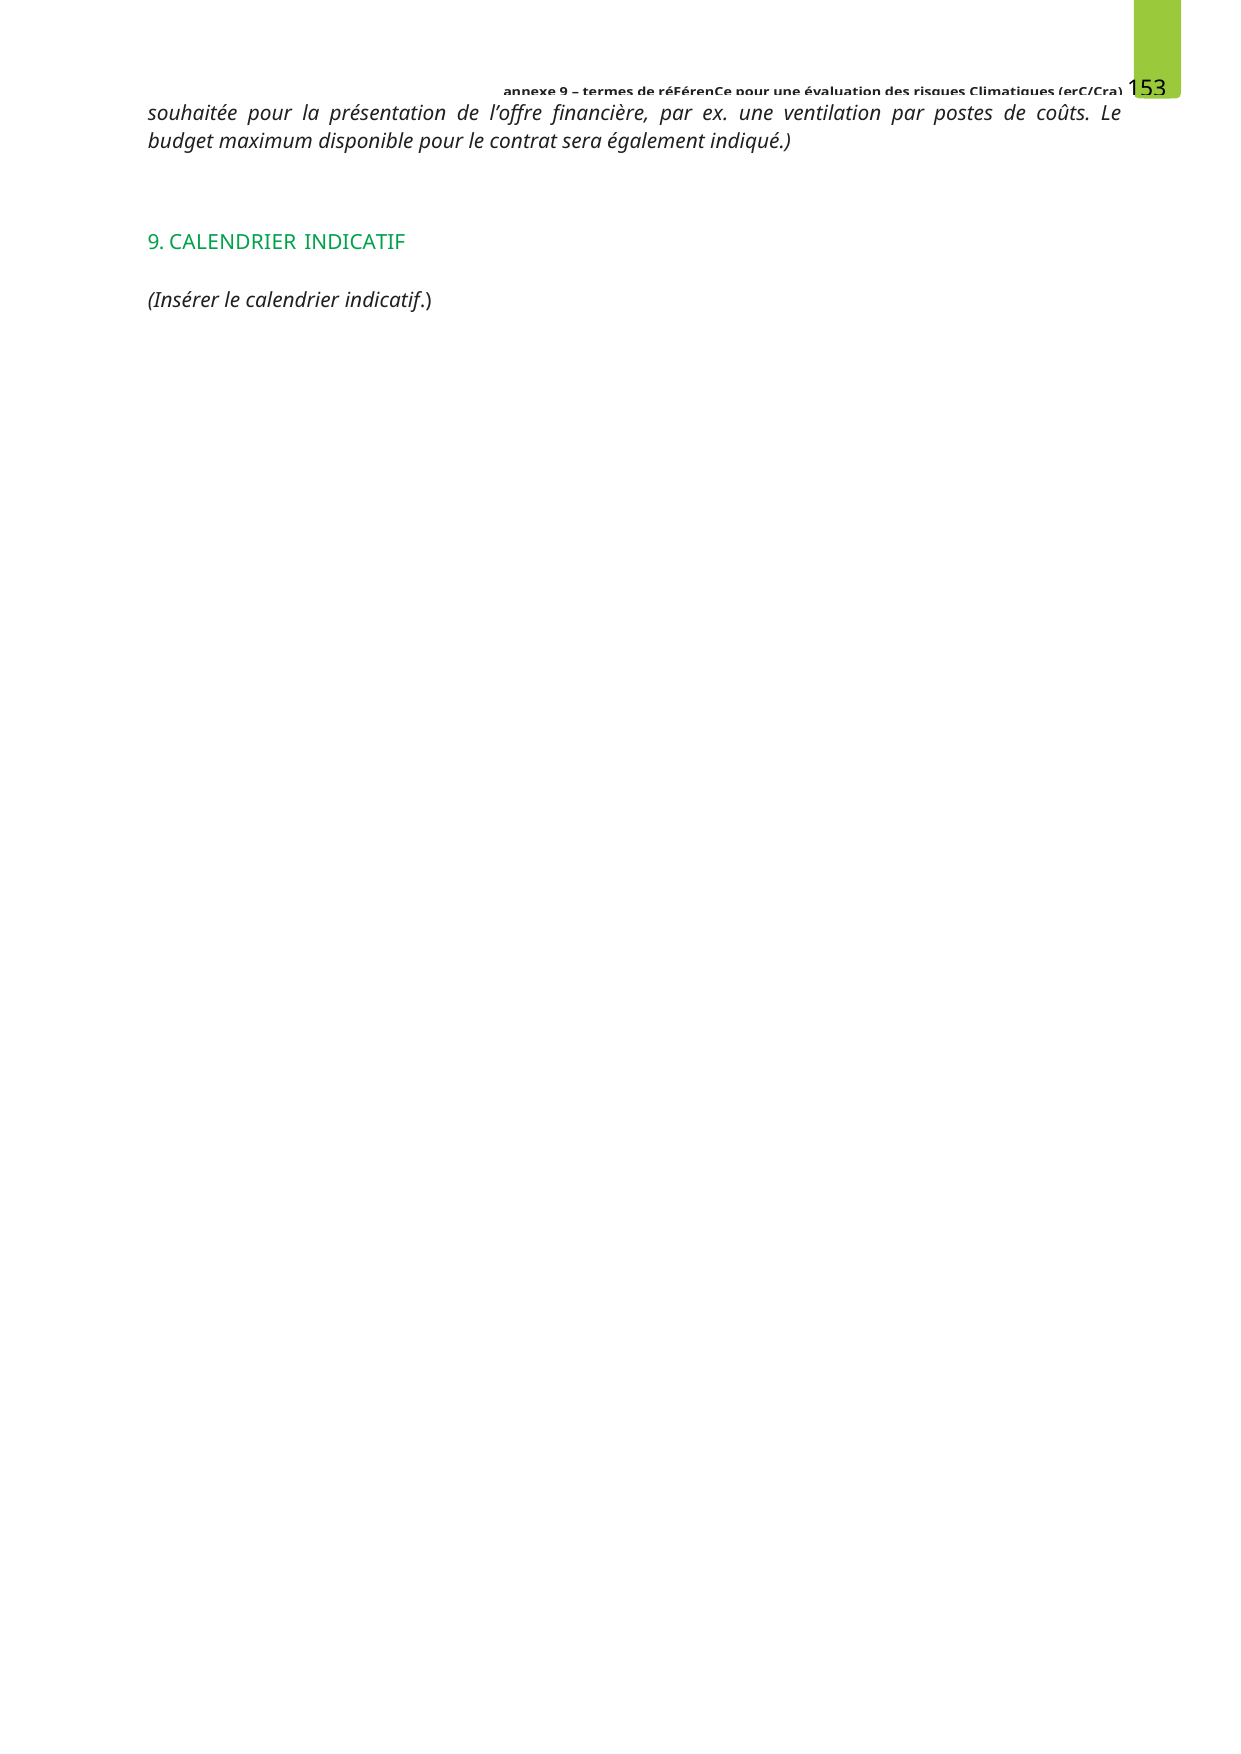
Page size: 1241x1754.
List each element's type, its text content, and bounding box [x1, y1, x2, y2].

list CALENDRIER INDICATIF [147, 227, 1136, 256]
text (Insérer le calendrier indicatif.) [148, 285, 1136, 313]
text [148, 98, 1122, 155]
